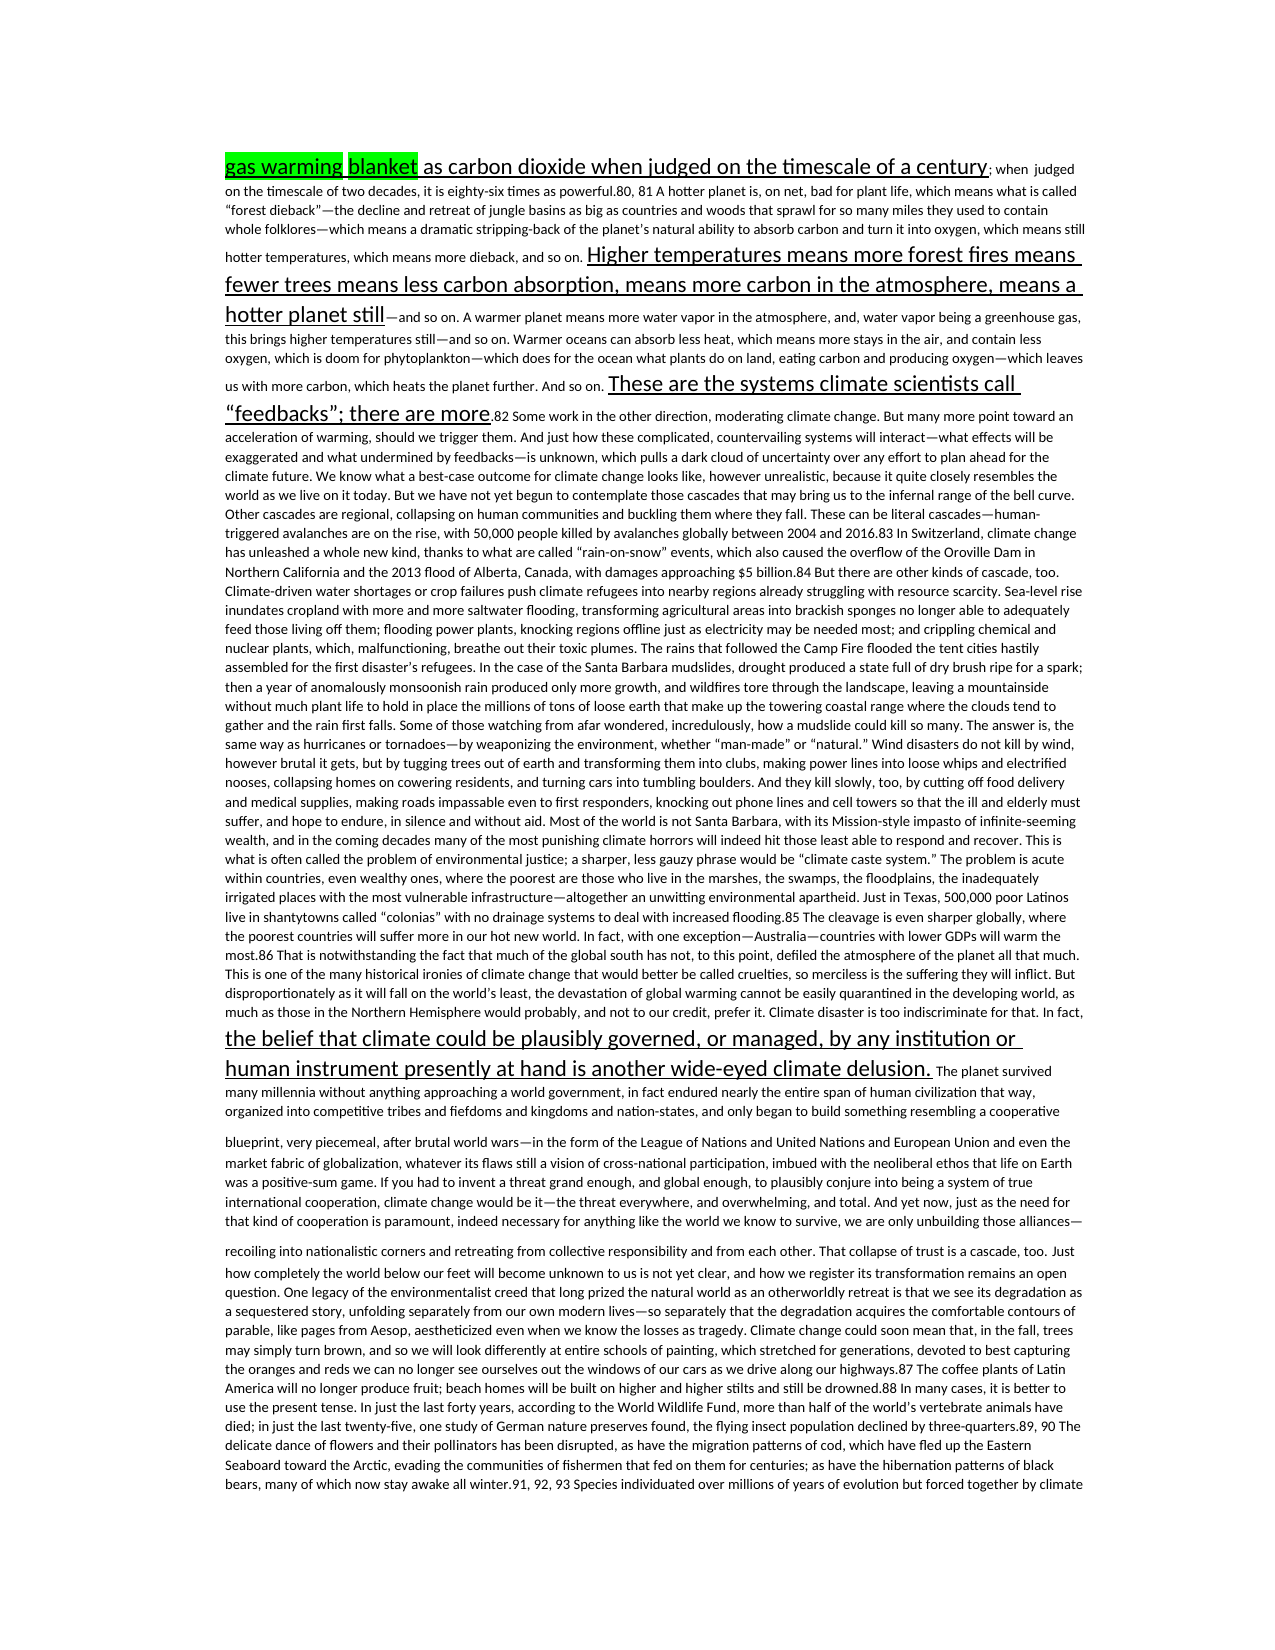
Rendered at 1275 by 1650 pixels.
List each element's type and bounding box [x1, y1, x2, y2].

text [225, 150, 1087, 1493]
